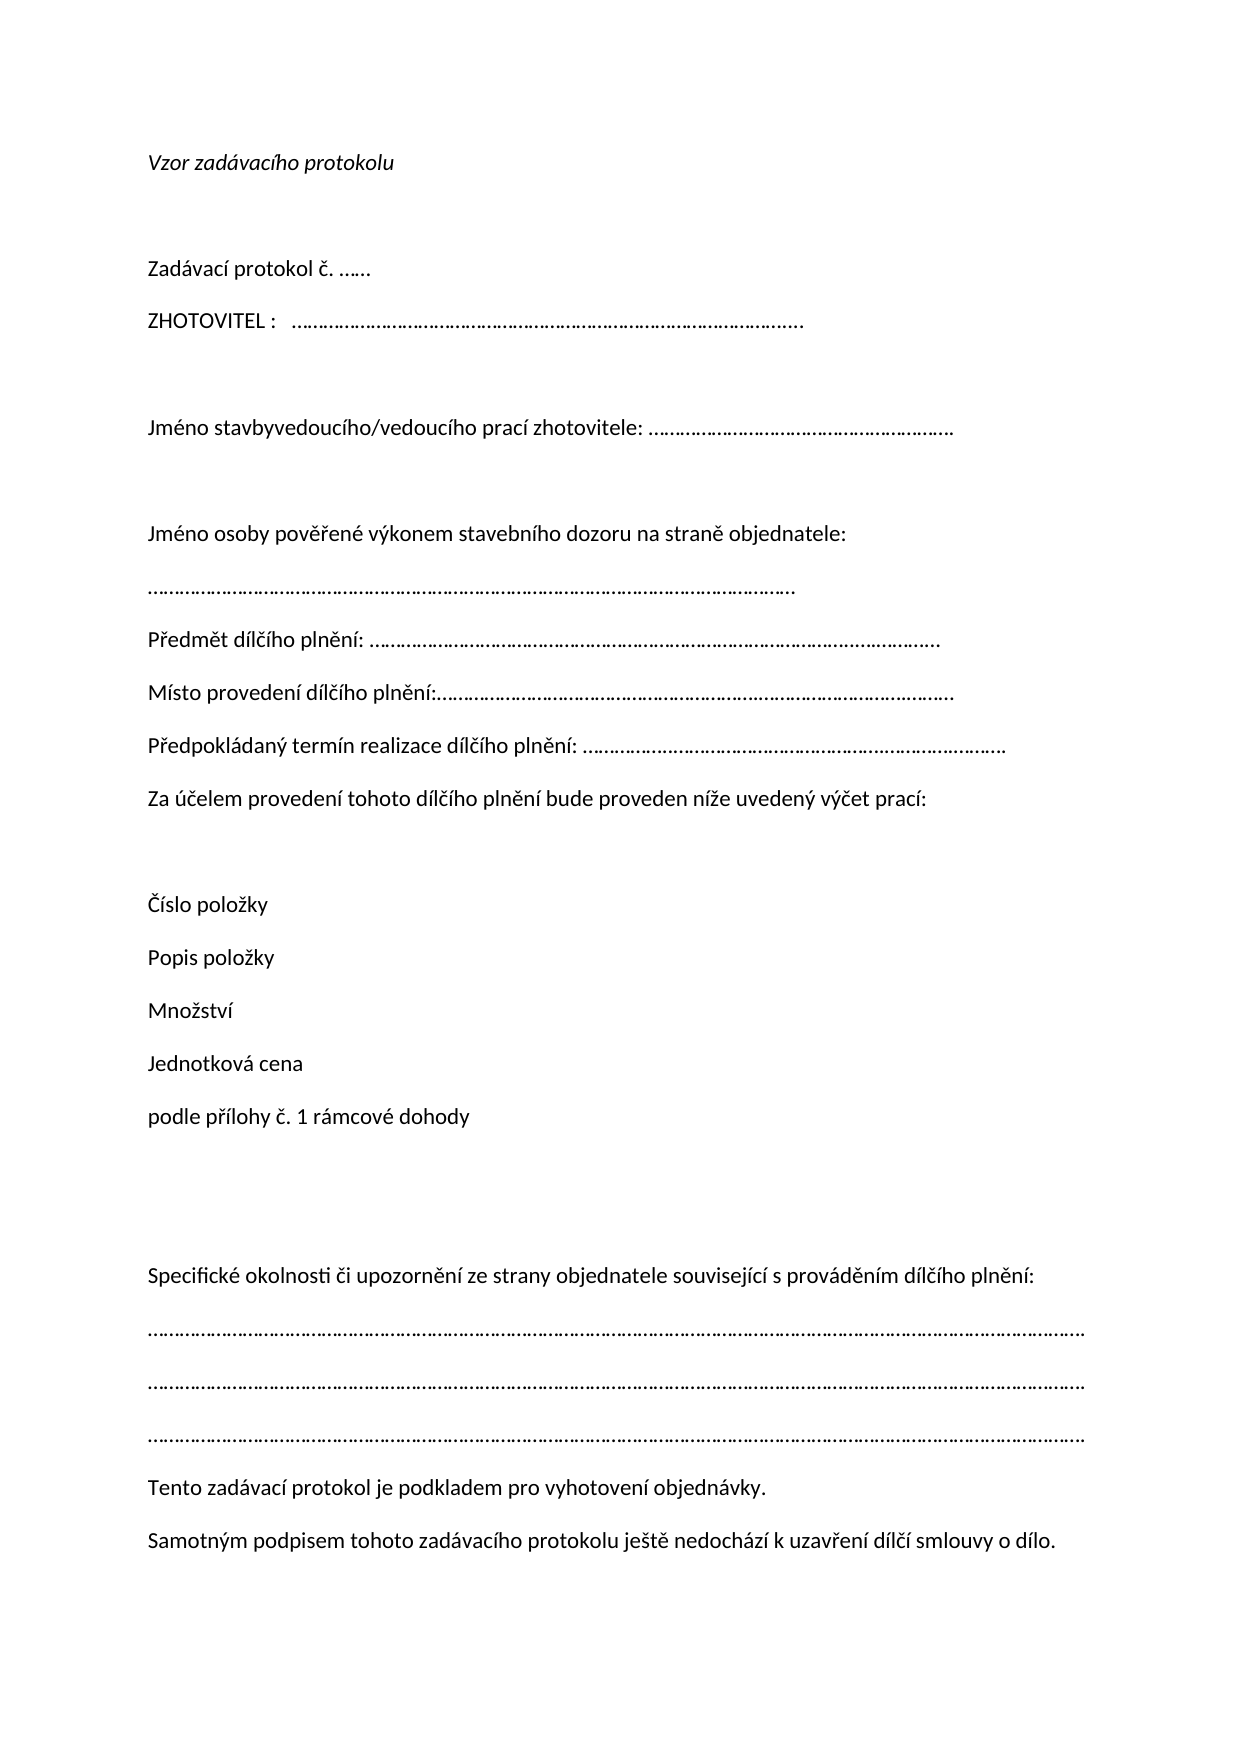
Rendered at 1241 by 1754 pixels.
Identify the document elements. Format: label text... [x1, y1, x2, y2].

text …………………………………………………………………………………………………………… [148, 572, 1093, 600]
text Předmět dílčího plnění: ………………………………………………………………………………..….………... [148, 625, 1093, 653]
text Jednotková cena [148, 1049, 1093, 1077]
text Jméno osoby pověřené výkonem stavebního dozoru na straně objednatele: [148, 519, 1093, 547]
text Specifické okolnosti či upozornění ze strany objednatele související s prováděním dílčího plnění: [148, 1261, 1093, 1289]
text Zadávací protokol č. …… [148, 254, 1093, 282]
text Tento zadávací protokol je podkladem pro vyhotovení objednávky. [148, 1473, 1093, 1501]
text ……………………………………………………………………………………………………………………………………………………………. [148, 1367, 1093, 1395]
text ……………………………………………………………………………………………………………………………………………………………. [148, 1314, 1093, 1342]
text Popis položky [148, 943, 1093, 971]
text Místo provedení dílčího plnění:…………………………………………………….……………………….……… [148, 678, 1093, 706]
text ZHOTOVITEL : ………………………………………………………………………………….... [148, 307, 1093, 335]
text Jméno stavbyvedoucího/vedoucího prací zhotovitele: …………………………………………………. [148, 413, 1093, 441]
text Vzor zadávacího protokolu [148, 148, 1093, 176]
text podle přílohy č. 1 rámcové dohody [148, 1102, 1093, 1130]
text Předpokládaný termín realizace dílčího plnění: ……………..………………………………….………….………. [148, 731, 1093, 759]
text ……………………………………………………………………………………………………………………………………………………………. [148, 1420, 1093, 1448]
text Množství [148, 996, 1093, 1024]
text Číslo položky [148, 890, 1093, 918]
text Za účelem provedení tohoto dílčího plnění bude proveden níže uvedený výčet prací: [148, 784, 1093, 812]
text Samotným podpisem tohoto zadávacího protokolu ještě nedochází k uzavření dílčí smlouvy o dílo. [148, 1526, 1093, 1554]
